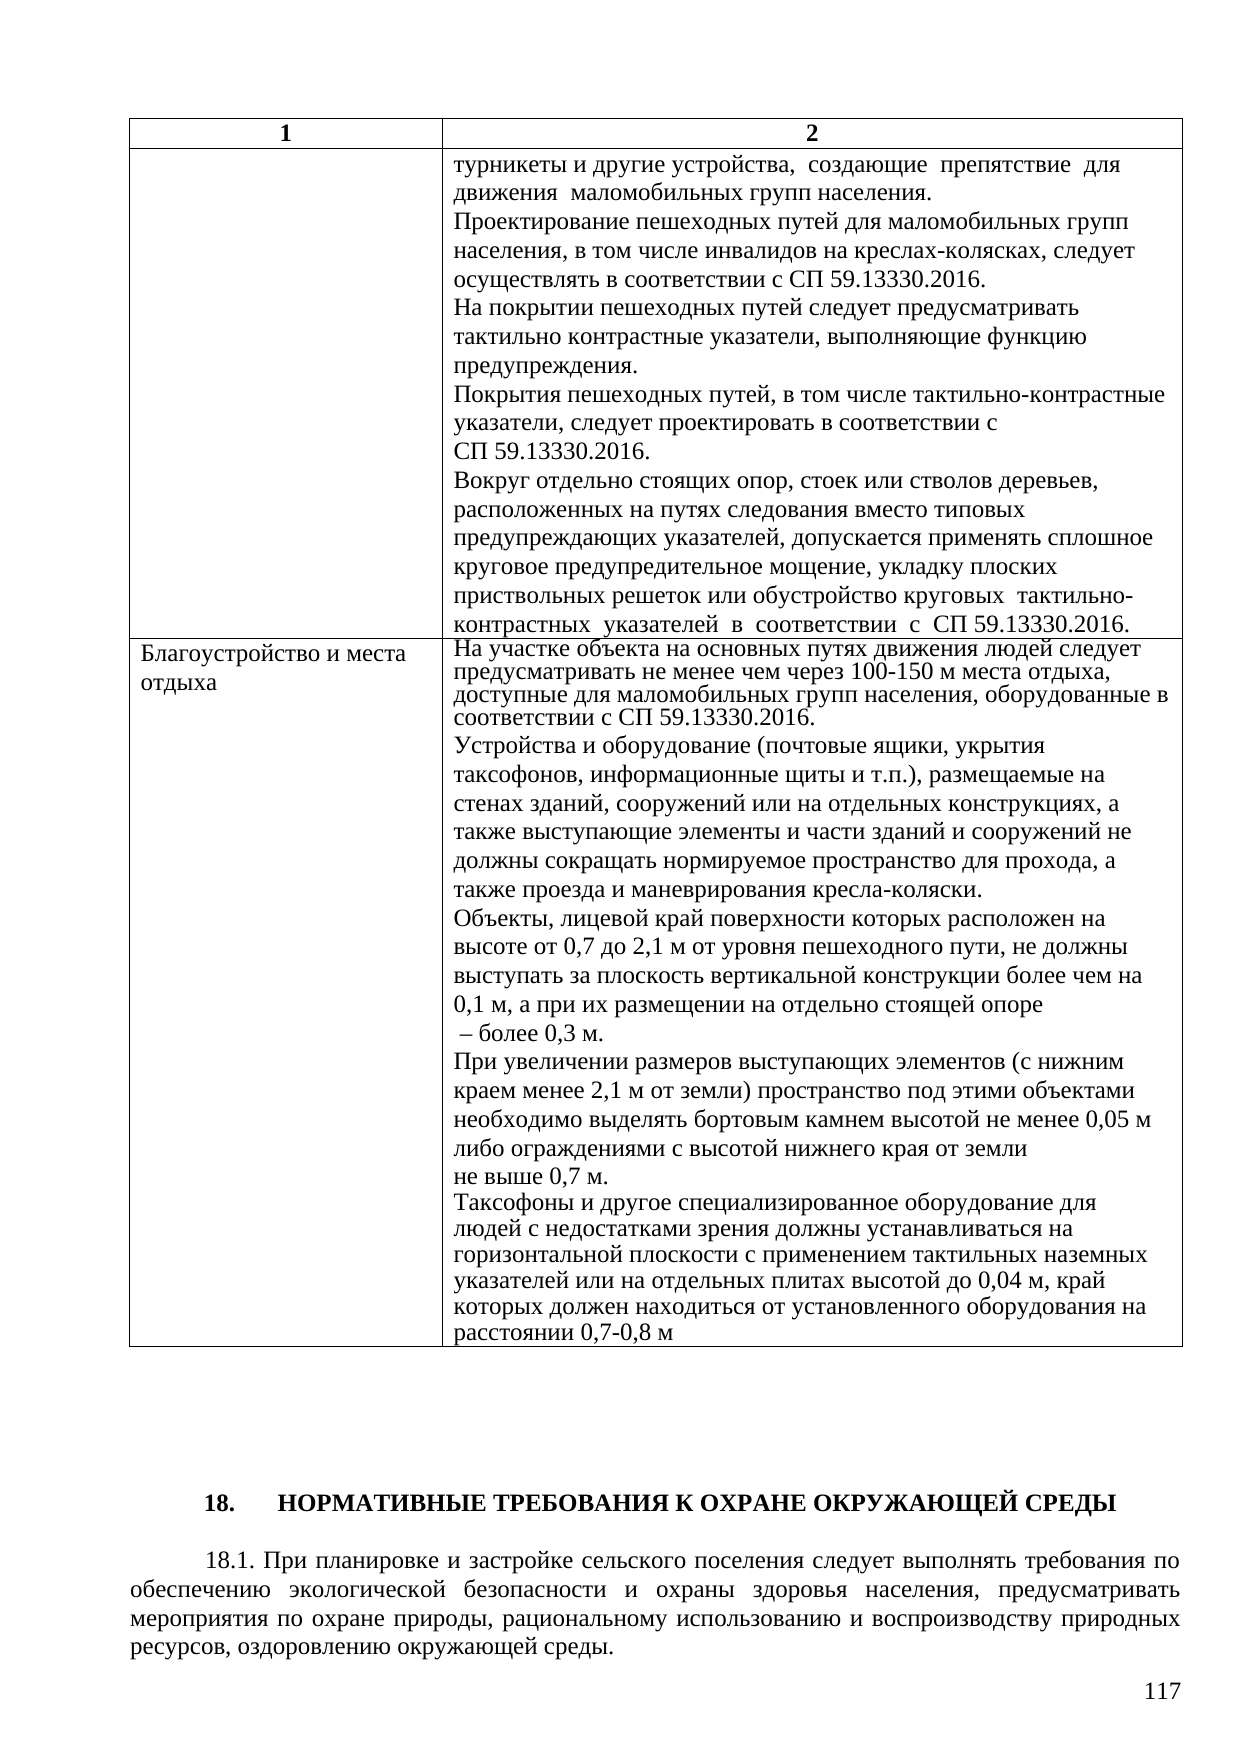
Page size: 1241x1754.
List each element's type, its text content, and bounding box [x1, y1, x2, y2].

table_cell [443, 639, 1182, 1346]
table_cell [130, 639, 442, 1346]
list НОРМАТИВНЫЕ ТРЕБОВАНИЯ К ОХРАНЕ ОКРУЖАЮЩЕЙ СРЕДЫ [130, 1489, 1181, 1517]
text 18.1. При планировке и застройке сельского поселения следует выполнять требования по обеспечению экологической безопасности и охраны здоровья населения, предусматривать мероприятия по охране природы, рациональному использованию и воспроизводству природных ресурсов, оздоровлению окружающей среды. [130, 1546, 1181, 1660]
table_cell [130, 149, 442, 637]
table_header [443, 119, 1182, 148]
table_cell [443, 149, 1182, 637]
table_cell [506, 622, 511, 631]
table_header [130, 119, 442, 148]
